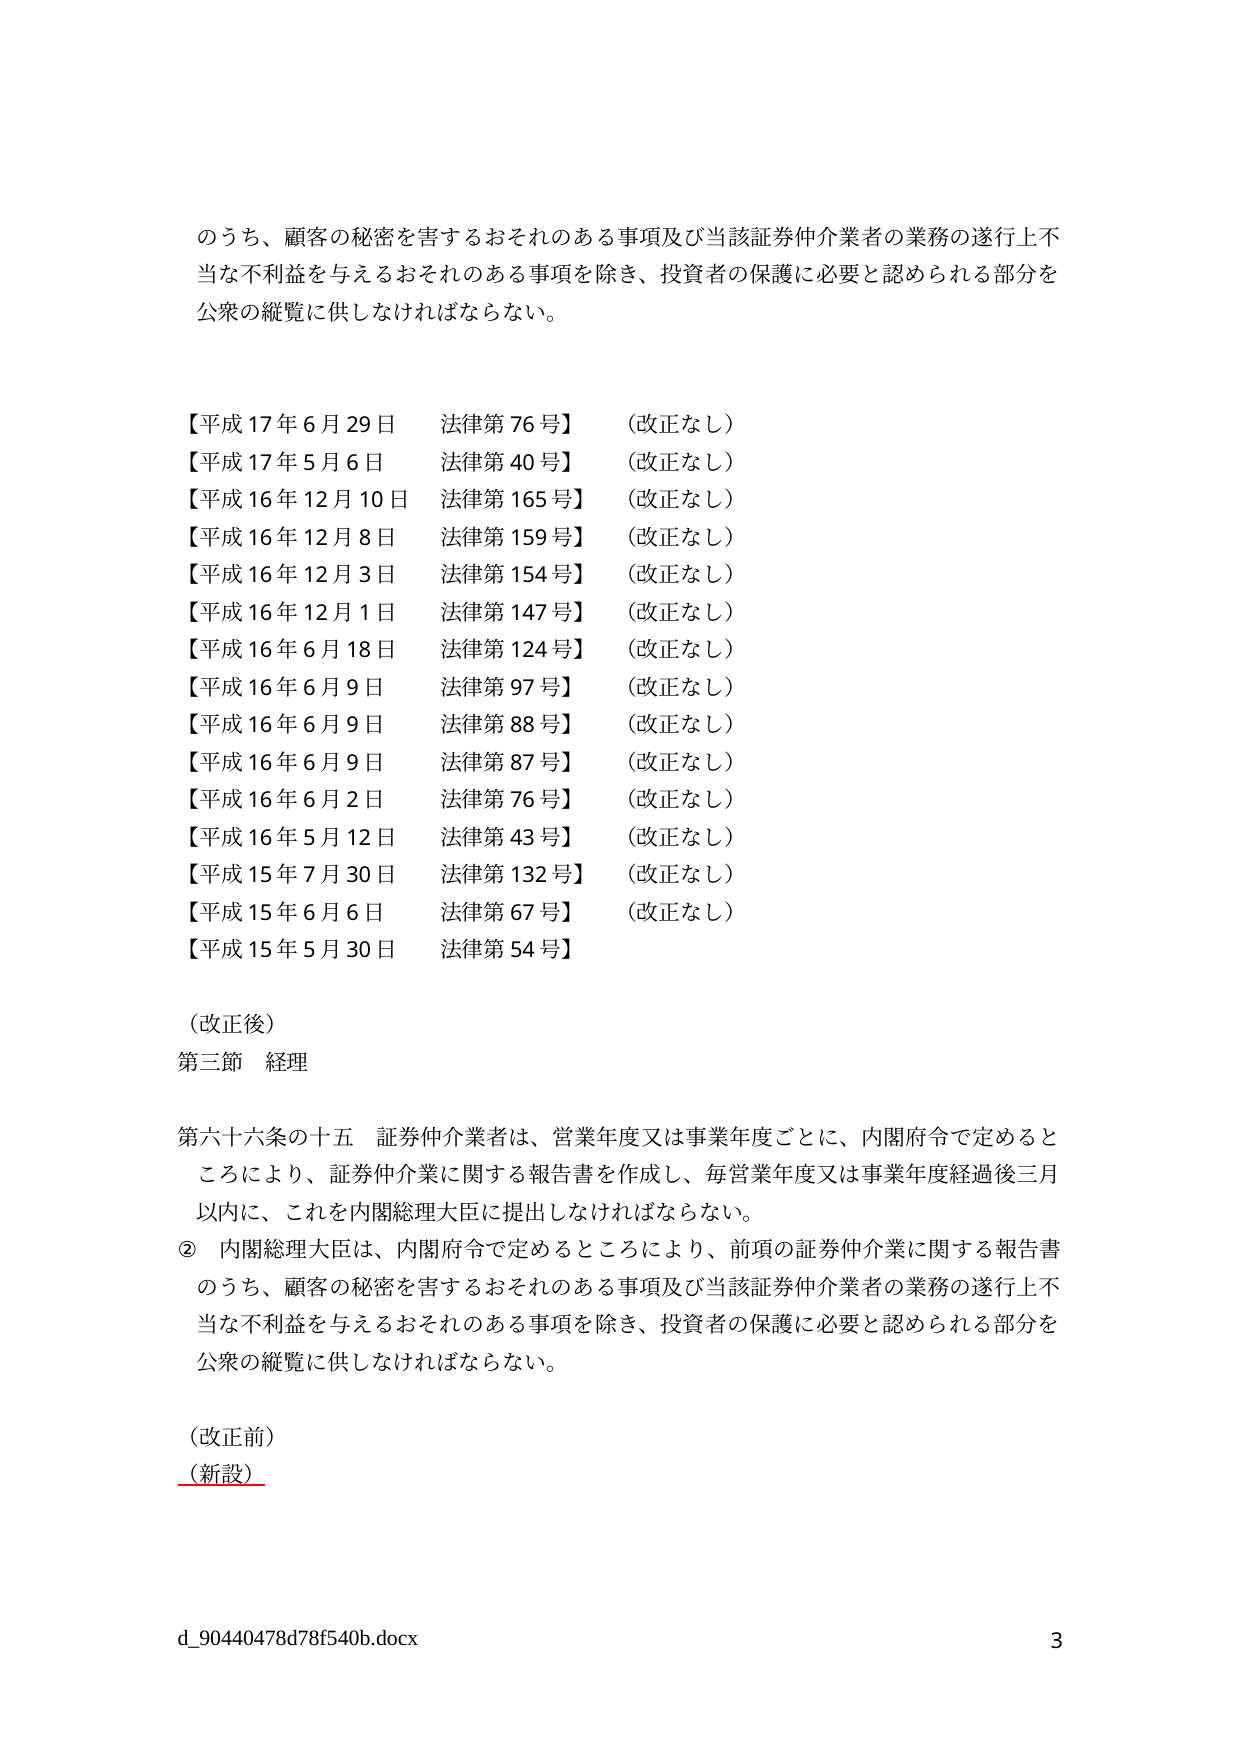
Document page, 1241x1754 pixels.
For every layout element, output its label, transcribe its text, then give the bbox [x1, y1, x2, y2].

text 第六十六条の十五 証券仲介業者は、営業年度又は事業年度ごとに、内閣府令で定めるところにより、証券仲介業に関する報告書を作成し、毎営業年度又は事業年度経過後三月以内に、これを内閣総理大臣に提出しなければならない。 [177, 1117, 1063, 1229]
text 【平成16年6月18日 法律第124号】 （改正なし） [177, 629, 1063, 667]
text 【平成16年12月3日 法律第154号】 （改正なし） [177, 554, 1063, 592]
text 【平成15年6月6日 法律第67号】 （改正なし） [177, 892, 1063, 929]
text （改正前） [177, 1417, 1063, 1454]
text 【平成16年12月8日 法律第159号】 （改正なし） [177, 517, 1063, 554]
text 【平成16年12月10日 法律第165号】 （改正なし） [177, 479, 1063, 517]
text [177, 217, 1063, 329]
text （改正後） [177, 1004, 1063, 1042]
text 【平成16年6月9日 法律第88号】 （改正なし） [177, 704, 1063, 742]
text ② 内閣総理大臣は、内閣府令で定めるところにより、前項の証券仲介業に関する報告書のうち、顧客の秘密を害するおそれのある事項及び当該証券仲介業者の業務の遂行上不当な不利益を与えるおそれのある事項を除き、投資者の保護に必要と認められる部分を公衆の縦覧に供しなければならない。 [177, 1229, 1063, 1379]
text 【平成17年6月29日 法律第76号】 （改正なし） [177, 404, 1063, 442]
text 【平成17年5月6日 法律第40号】 （改正なし） [177, 442, 1063, 479]
text 【平成16年5月12日 法律第43号】 （改正なし） [177, 817, 1063, 854]
text 【平成16年12月1日 法律第147号】 （改正なし） [177, 592, 1063, 629]
text 【平成15年5月30日 法律第54号】 [177, 929, 1063, 967]
text 【平成16年6月9日 法律第97号】 （改正なし） [177, 667, 1063, 704]
text 【平成16年6月9日 法律第87号】 （改正なし） [177, 742, 1063, 779]
text 第三節 経理 [177, 1042, 1063, 1079]
text （新設） [177, 1454, 1063, 1492]
text 【平成16年6月2日 法律第76号】 （改正なし） [177, 779, 1063, 817]
text 【平成15年7月30日 法律第132号】 （改正なし） [177, 854, 1063, 892]
